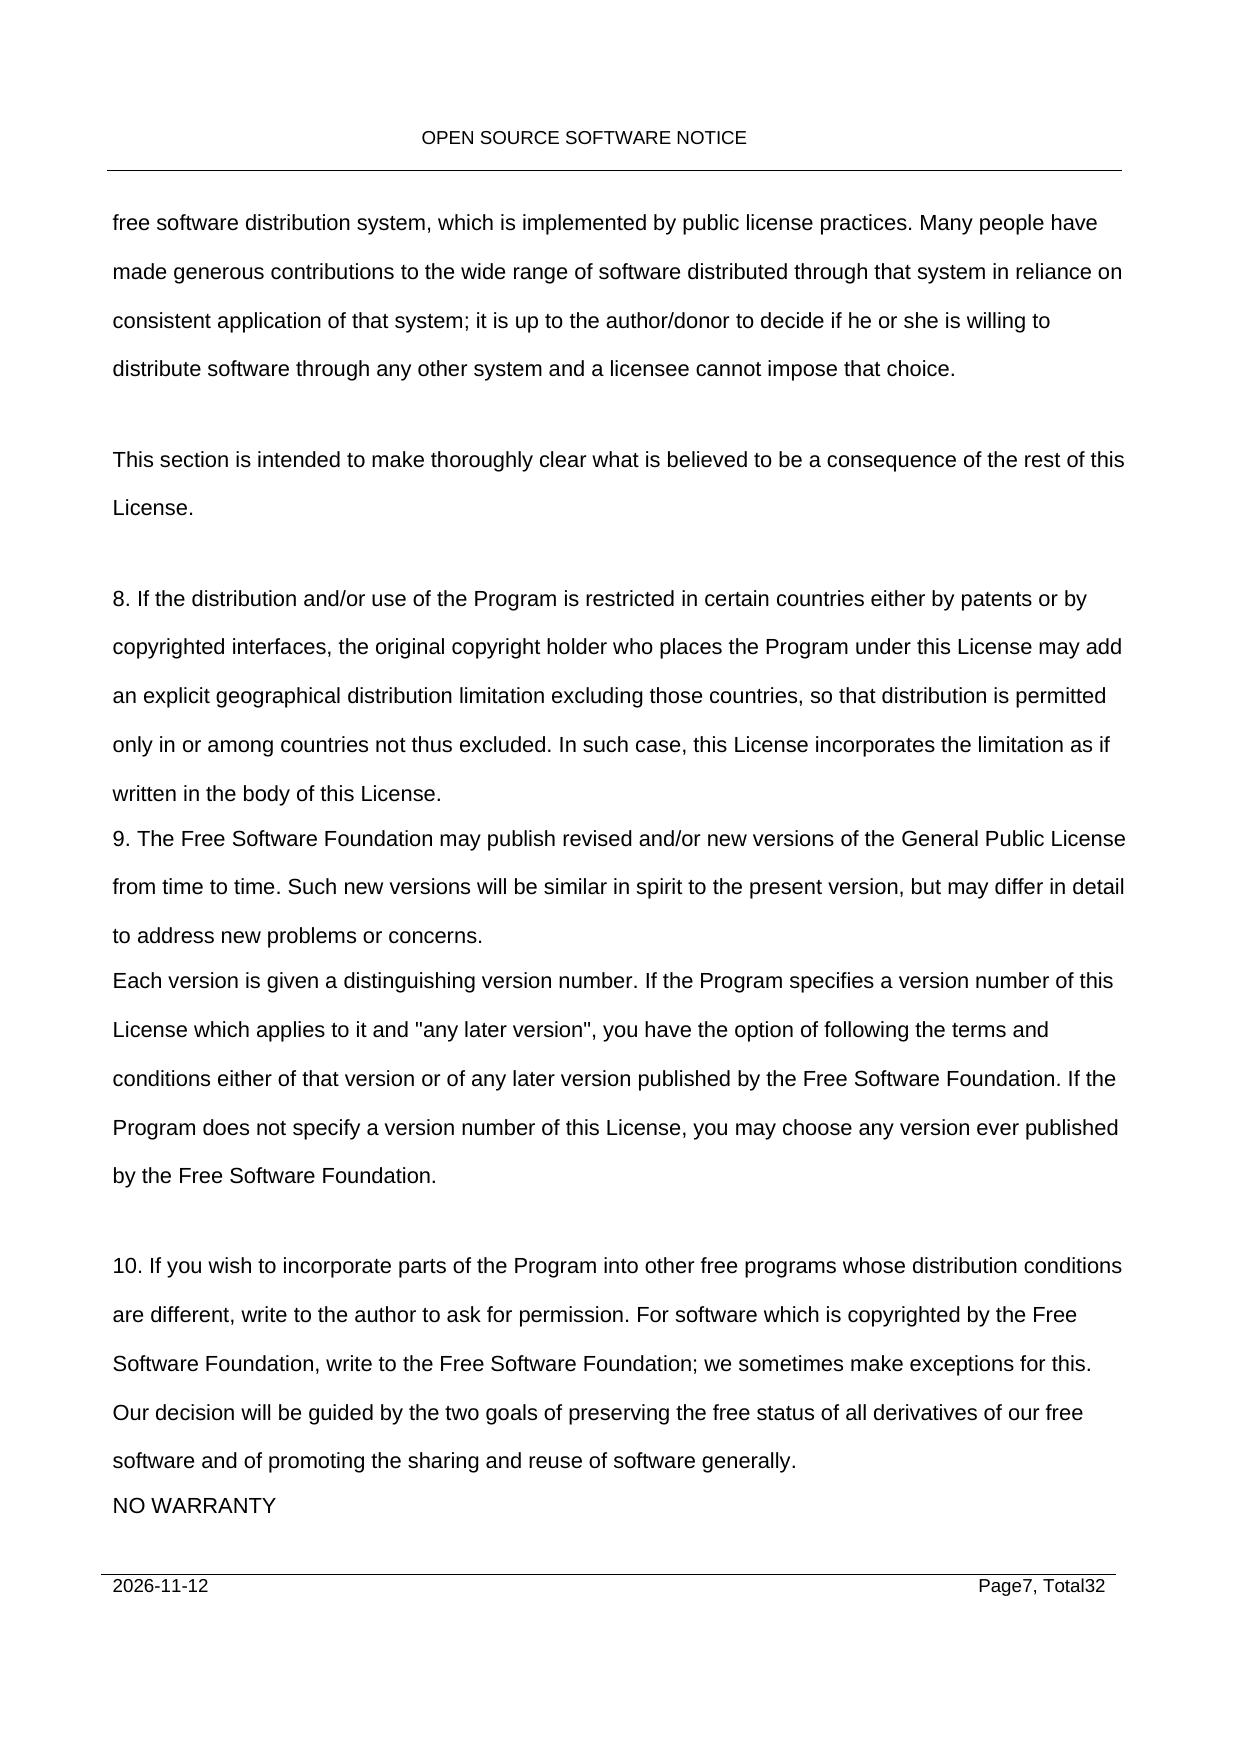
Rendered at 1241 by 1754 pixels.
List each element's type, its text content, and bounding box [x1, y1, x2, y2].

text 9. The Free Software Foundation may publish revised and/or new versions of the General Public License from time to time. Such new versions will be similar in spirit to the present version, but may differ in detail to address new problems or concerns. [112, 822, 1128, 952]
text 8. If the distribution and/or use of the Program is restricted in certain countries either by patents or by copyrighted interfaces, the original copyright holder who places the Program under this License may add an explicit geographical distribution limitation excluding those countries, so that distribution is permitted only in or among countries not thus excluded. In such case, this License incorporates the limitation as if written in the body of this License. [112, 582, 1128, 809]
text NO WARRANTY [112, 1490, 1128, 1522]
text Each version is given a distinguishing version number. If the Program specifies a version number of this License which applies to it and "any later version", you have the option of following the terms and conditions either of that version or of any later version published by the Free Software Foundation. If the Program does not specify a version number of this License, you may choose any version ever published by the Free Software Foundation. [112, 964, 1128, 1192]
text 10. If you wish to incorporate parts of the Program into other free programs whose distribution conditions are different, write to the author to ask for permission. For software which is copyrighted by the Free Software Foundation, write to the Free Software Foundation; we sometimes make exceptions for this. Our decision will be guided by the two goals of preserving the free status of all derivatives of our free software and of promoting the sharing and reuse of software generally. [112, 1250, 1128, 1477]
text This section is intended to make thoroughly clear what is believed to be a consequence of the rest of this License. [112, 443, 1128, 524]
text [112, 206, 1128, 385]
